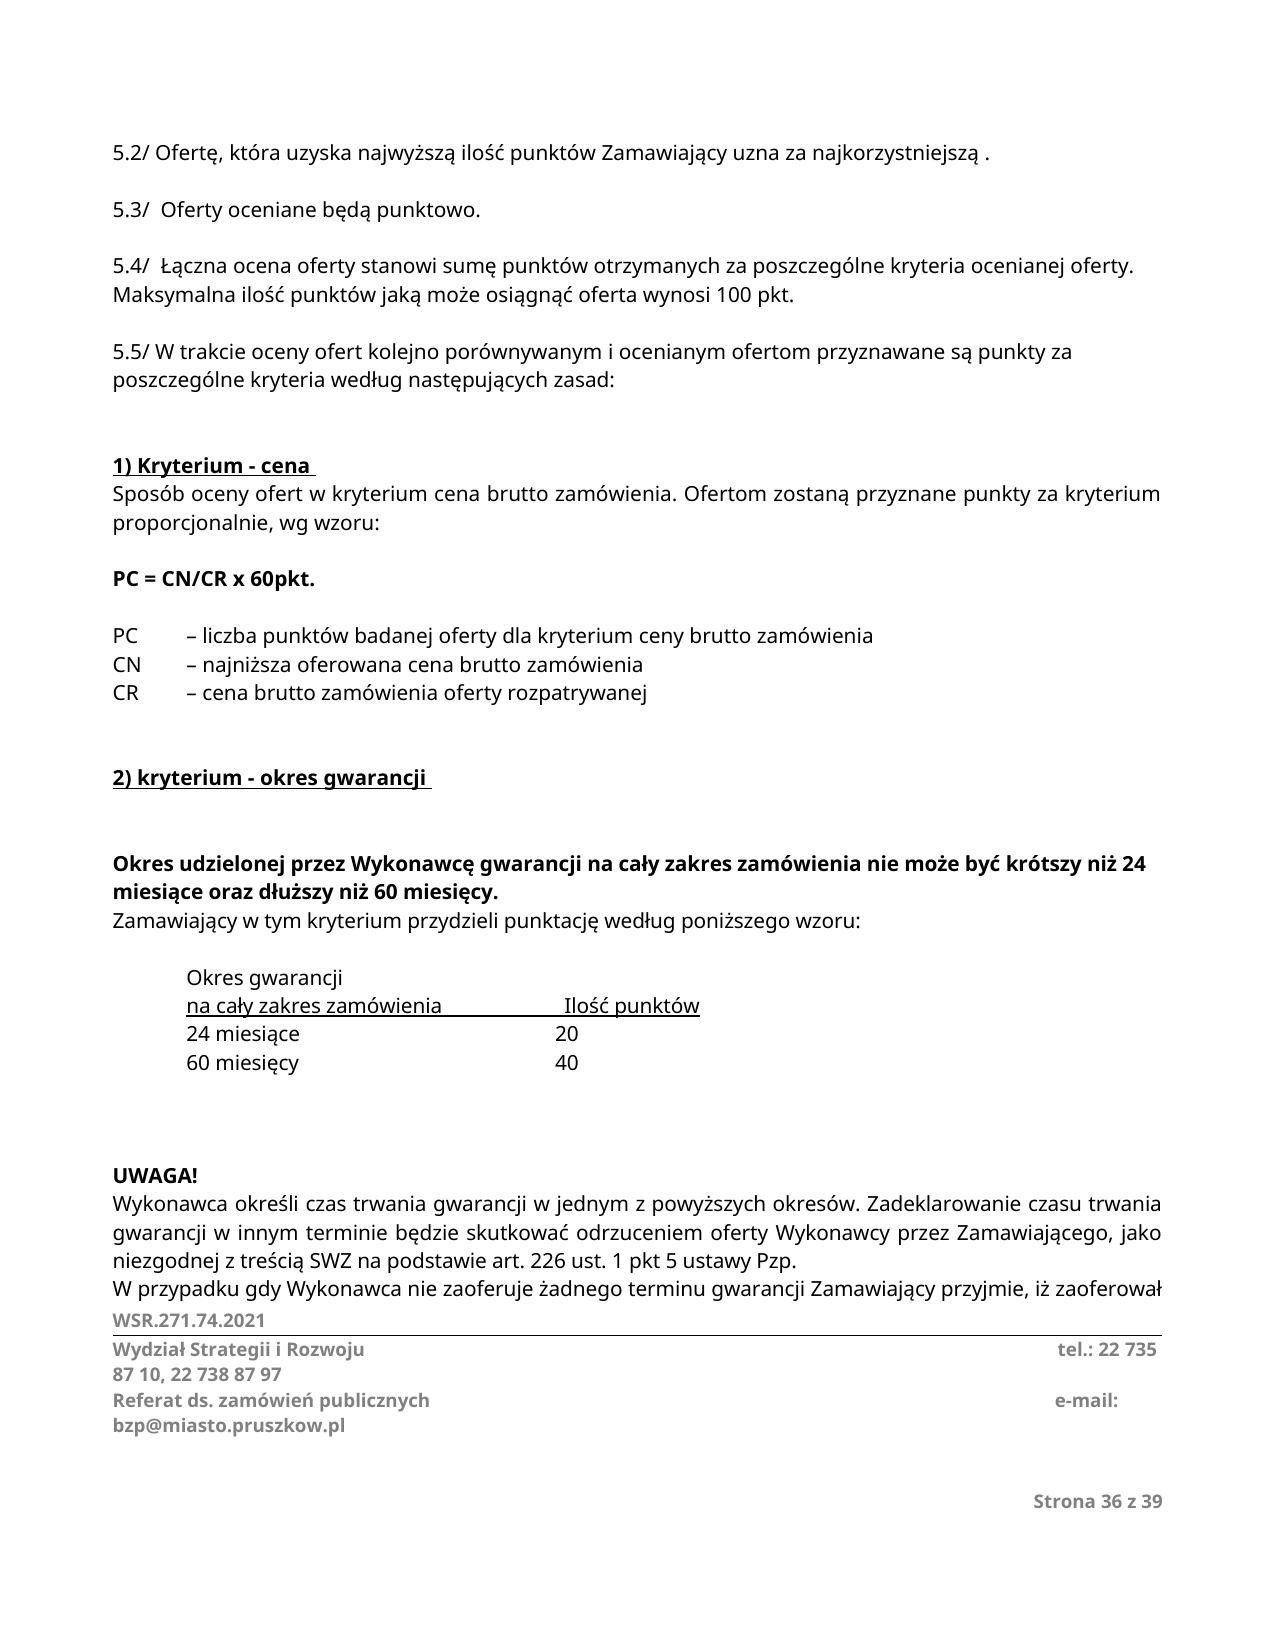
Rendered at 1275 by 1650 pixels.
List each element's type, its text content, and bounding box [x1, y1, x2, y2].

text 1) Kryterium - cena [112, 451, 1162, 479]
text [112, 1274, 1162, 1303]
text PC – liczba punktów badanej oferty dla kryterium ceny brutto zamówienia [112, 621, 1162, 650]
text 5.4/ Łączna ocena oferty stanowi sumę punktów otrzymanych za poszczególne kryteria ocenianej oferty. Maksymalna ilość punktów jaką może osiągnąć oferta wynosi 100 pkt. [112, 252, 1162, 308]
text PC = CN/CR x 60pkt. [112, 564, 1162, 593]
text Okres udzielonej przez Wykonawcę gwarancji na cały zakres zamówienia nie może być krótszy niż 24 miesiące oraz dłuższy niż 60 miesięcy. [112, 849, 1162, 906]
text 5.2/ Ofertę, która uzyska najwyższą ilość punktów Zamawiający uzna za najkorzystniejszą . [112, 138, 1162, 166]
text 24 miesiące 20 [142, 1019, 1162, 1048]
text na cały zakres zamówienia Ilość punktów [142, 991, 1162, 1019]
text Sposób oceny ofert w kryterium cena brutto zamówienia. Ofertom zostaną przyznane punkty za kryterium proporcjonalnie, wg wzoru: [112, 479, 1162, 536]
text Zamawiający w tym kryterium przydzieli punktację według poniższego wzoru: [112, 906, 1162, 934]
text 5.3/ Oferty oceniane będą punktowo. [112, 195, 1162, 223]
text 5.5/ W trakcie oceny ofert kolejno porównywanym i ocenianym ofertom przyznawane są punkty za poszczególne kryteria według następujących zasad: [112, 337, 1162, 394]
text Okres gwarancji [142, 963, 1162, 991]
text 60 miesięcy 40 [112, 1048, 1162, 1076]
text CN – najniższa oferowana cena brutto zamówienia [112, 650, 1162, 678]
text CR – cena brutto zamówienia oferty rozpatrywanej [112, 678, 1162, 707]
text Wykonawca określi czas trwania gwarancji w jednym z powyższych okresów. Zadeklarowanie czasu trwania gwarancji w innym terminie będzie skutkować odrzuceniem oferty Wykonawcy przez Zamawiającego, jako niezgodnej z treścią SWZ na podstawie art. 226 ust. 1 pkt 5 ustawy Pzp. [112, 1189, 1162, 1274]
text 2) kryterium - okres gwarancji [112, 763, 1162, 792]
text UWAGA! [112, 1161, 1162, 1189]
